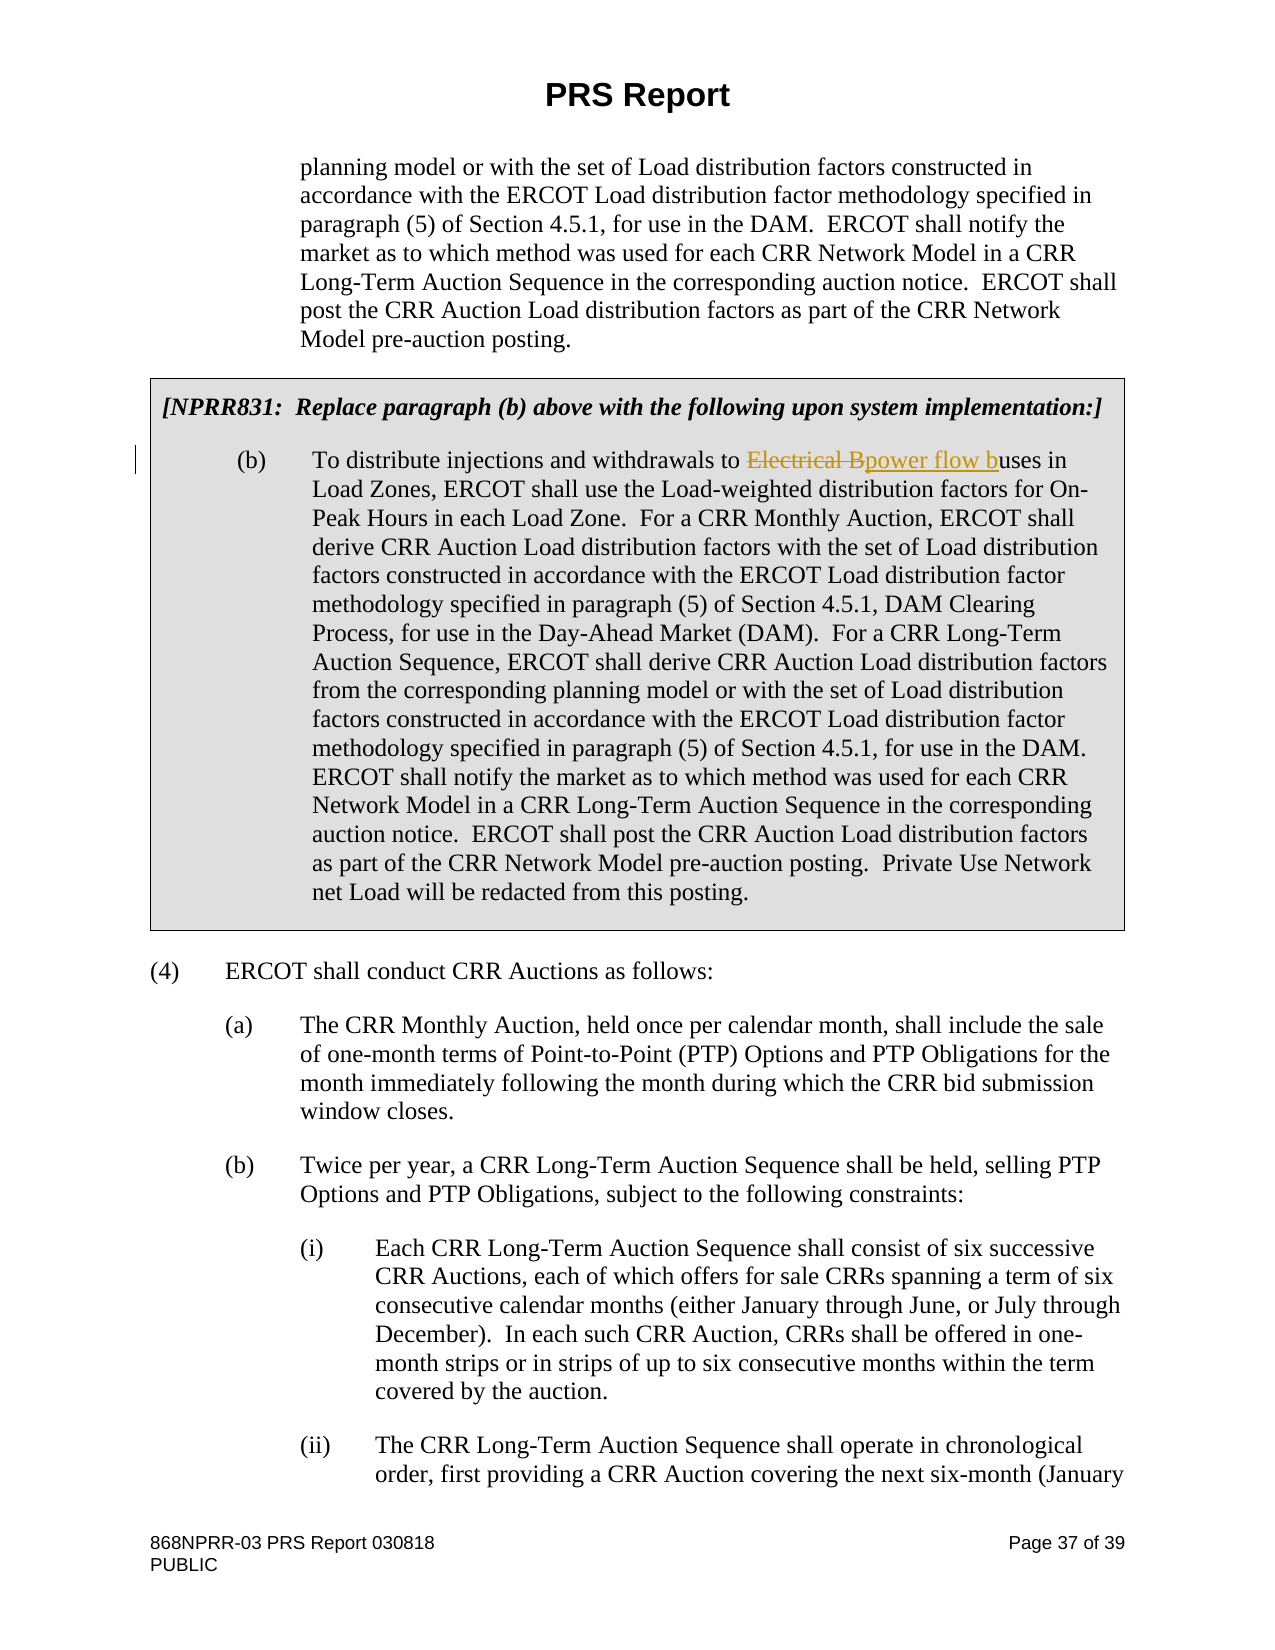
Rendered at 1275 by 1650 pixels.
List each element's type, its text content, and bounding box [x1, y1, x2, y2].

table_header [NPRR831: Replace paragraph (b) above with the following upon system implementation:] (b) To distribute injections and withdrawals to uses in Load Zones, ERCOT shall use the Load-weighted distribution factors for On-Peak Hours in each Load Zone. For a CRR Monthly Auction, ERCOT shall derive CRR Auction Load distribution factors with the set of Load distribution factors constructed in accordance with the ERCOT Load distribution factor methodology specified in paragraph (5) of Section 4.5.1, DAM Clearing Process, for use in the Day-Ahead Market (DAM). For a CRR Long-Term Auction Sequence, ERCOT shall derive CRR Auction Load distribution factors from the corresponding planning model or with the set of Load distribution factors constructed in accordance with the ERCOT Load distribution factor methodology specified in paragraph (5) of Section 4.5.1, for use in the DAM. ERCOT shall notify the market as to which method was used for each CRR Network Model in a CRR Long-Term Auction Sequence in the corresponding auction notice. ERCOT shall post the CRR Auction Load distribution factors as part of the CRR Network Model pre-auction posting. Private Use Network net Load will be redacted from this posting. [151, 379, 1124, 930]
text (a) The CRR Monthly Auction, held once per calendar month, shall include the sale of one-month terms of Point-to-Point (PTP) Options and PTP Obligations for the month immediately following the month during which the CRR bid submission window closes. [225, 1010, 1125, 1125]
text (b) Twice per year, a CRR Long-Term Auction Sequence shall be held, selling PTP Options and PTP Obligations, subject to the following constraints: [225, 1150, 1125, 1208]
text (4) ERCOT shall conduct Auctions as follows: [150, 956, 1125, 985]
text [225, 152, 1125, 353]
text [300, 1430, 1125, 1488]
text (i) Each CRR Long-Term Auction Sequence shall consist of six successive CRR Auctions, each of which offers for sale CRRs spanning a term of six consecutive calendar months (either January through June, or July through December). In each such CRR Auction, CRRs shall be offered in one-month strips or in strips of up to six consecutive months within the term covered by the auction. [300, 1233, 1125, 1405]
